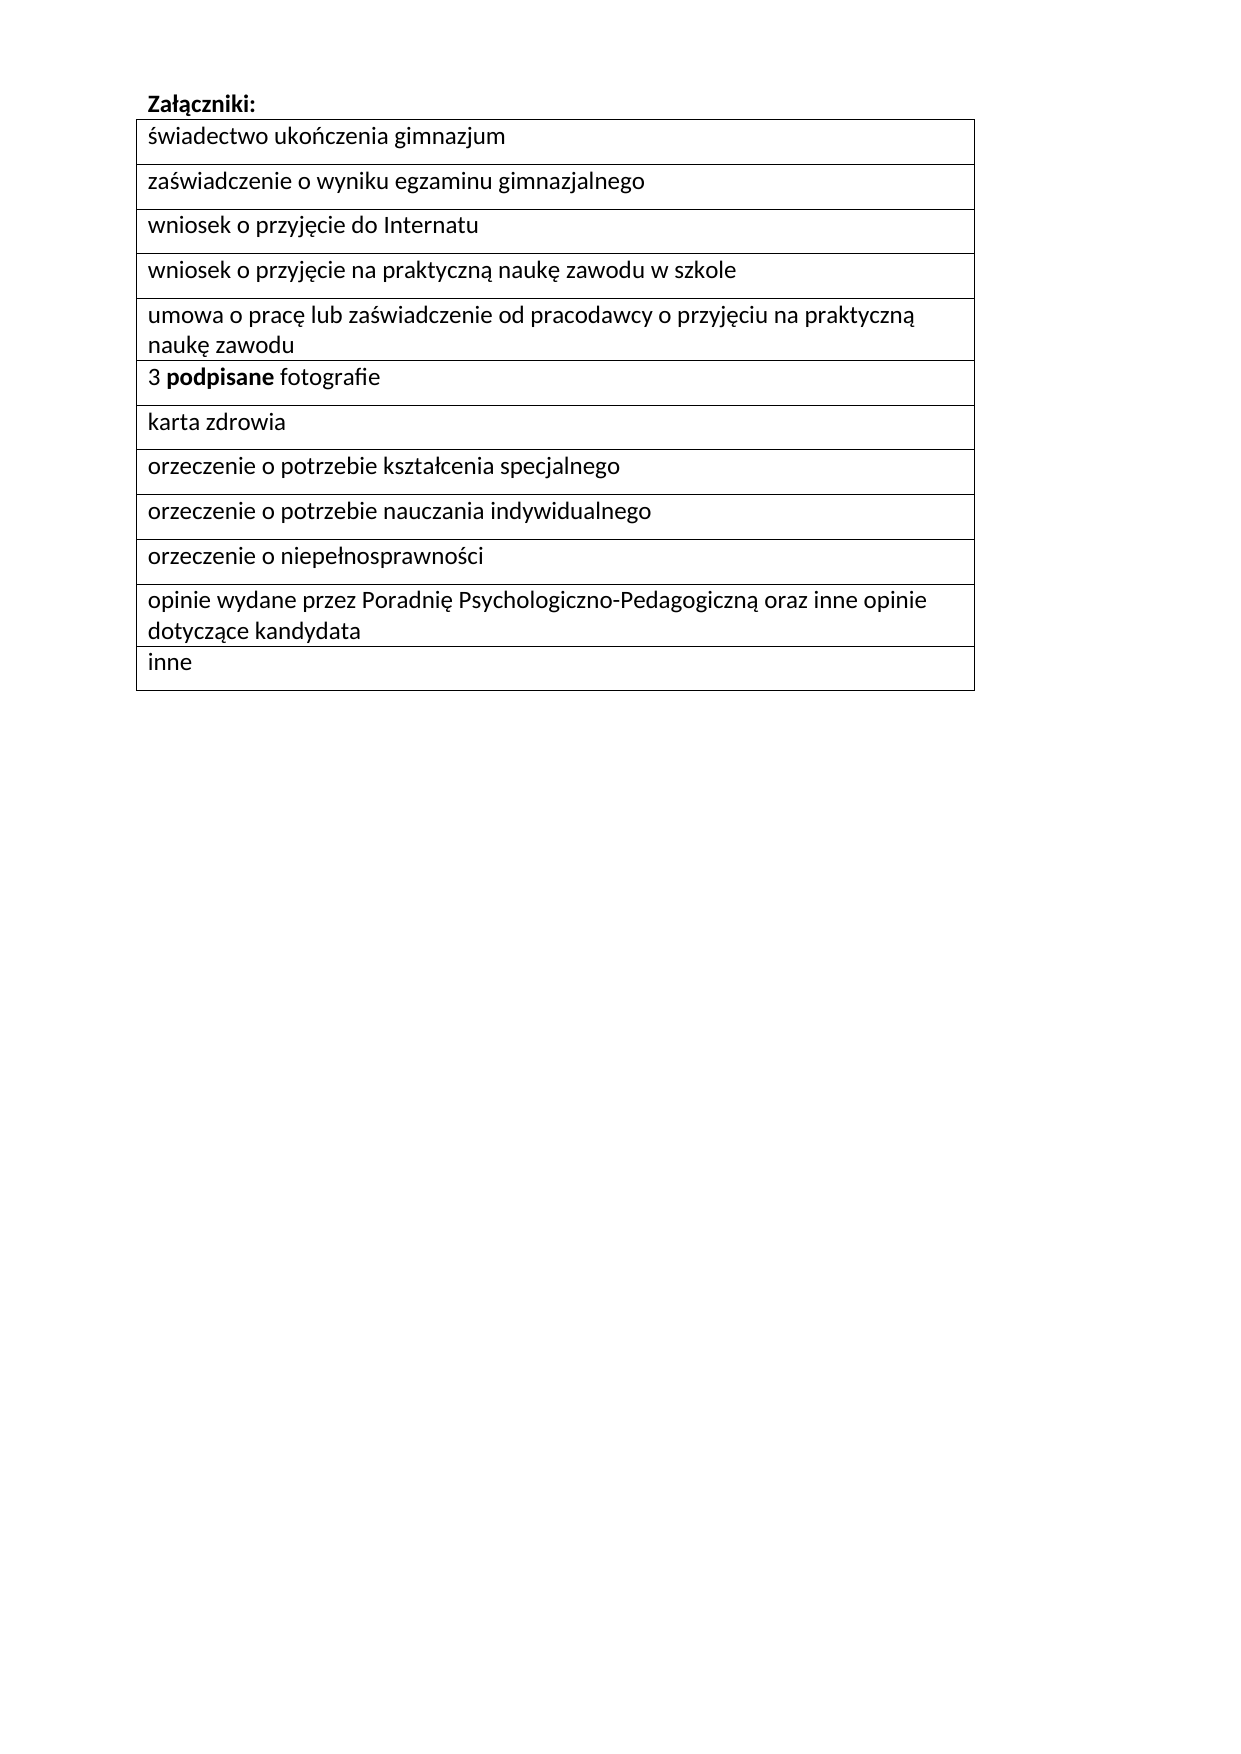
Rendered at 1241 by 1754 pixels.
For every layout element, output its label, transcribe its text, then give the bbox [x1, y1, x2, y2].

table_cell orzeczenie o potrzebie kształcenia specjalnego [137, 450, 974, 494]
table_cell karta zdrowia [137, 406, 974, 449]
table_header świadectwo ukończenia gimnazjum [137, 120, 974, 164]
table_cell orzeczenie o potrzebie nauczania indywidualnego [137, 495, 974, 539]
table_cell inne [137, 647, 974, 690]
table_cell wniosek o przyjęcie do Internatu [137, 210, 974, 253]
text Załączniki: [148, 89, 1093, 119]
table_cell umowa o pracę lub zaświadczenie od pracodawcy o przyjęciu na praktyczną naukę zawodu [137, 299, 974, 360]
table_cell opinie wydane przez Poradnię Psychologiczno-Pedagogiczną oraz inne opinie dotyczące kandydata [137, 585, 974, 646]
table_cell 3 podpisane fotografie [137, 361, 974, 405]
table_cell wniosek o przyjęcie na praktyczną naukę zawodu w szkole [137, 254, 974, 298]
table_cell zaświadczenie o wyniku egzaminu gimnazjalnego [137, 165, 974, 208]
table_cell orzeczenie o niepełnosprawności [137, 540, 974, 583]
